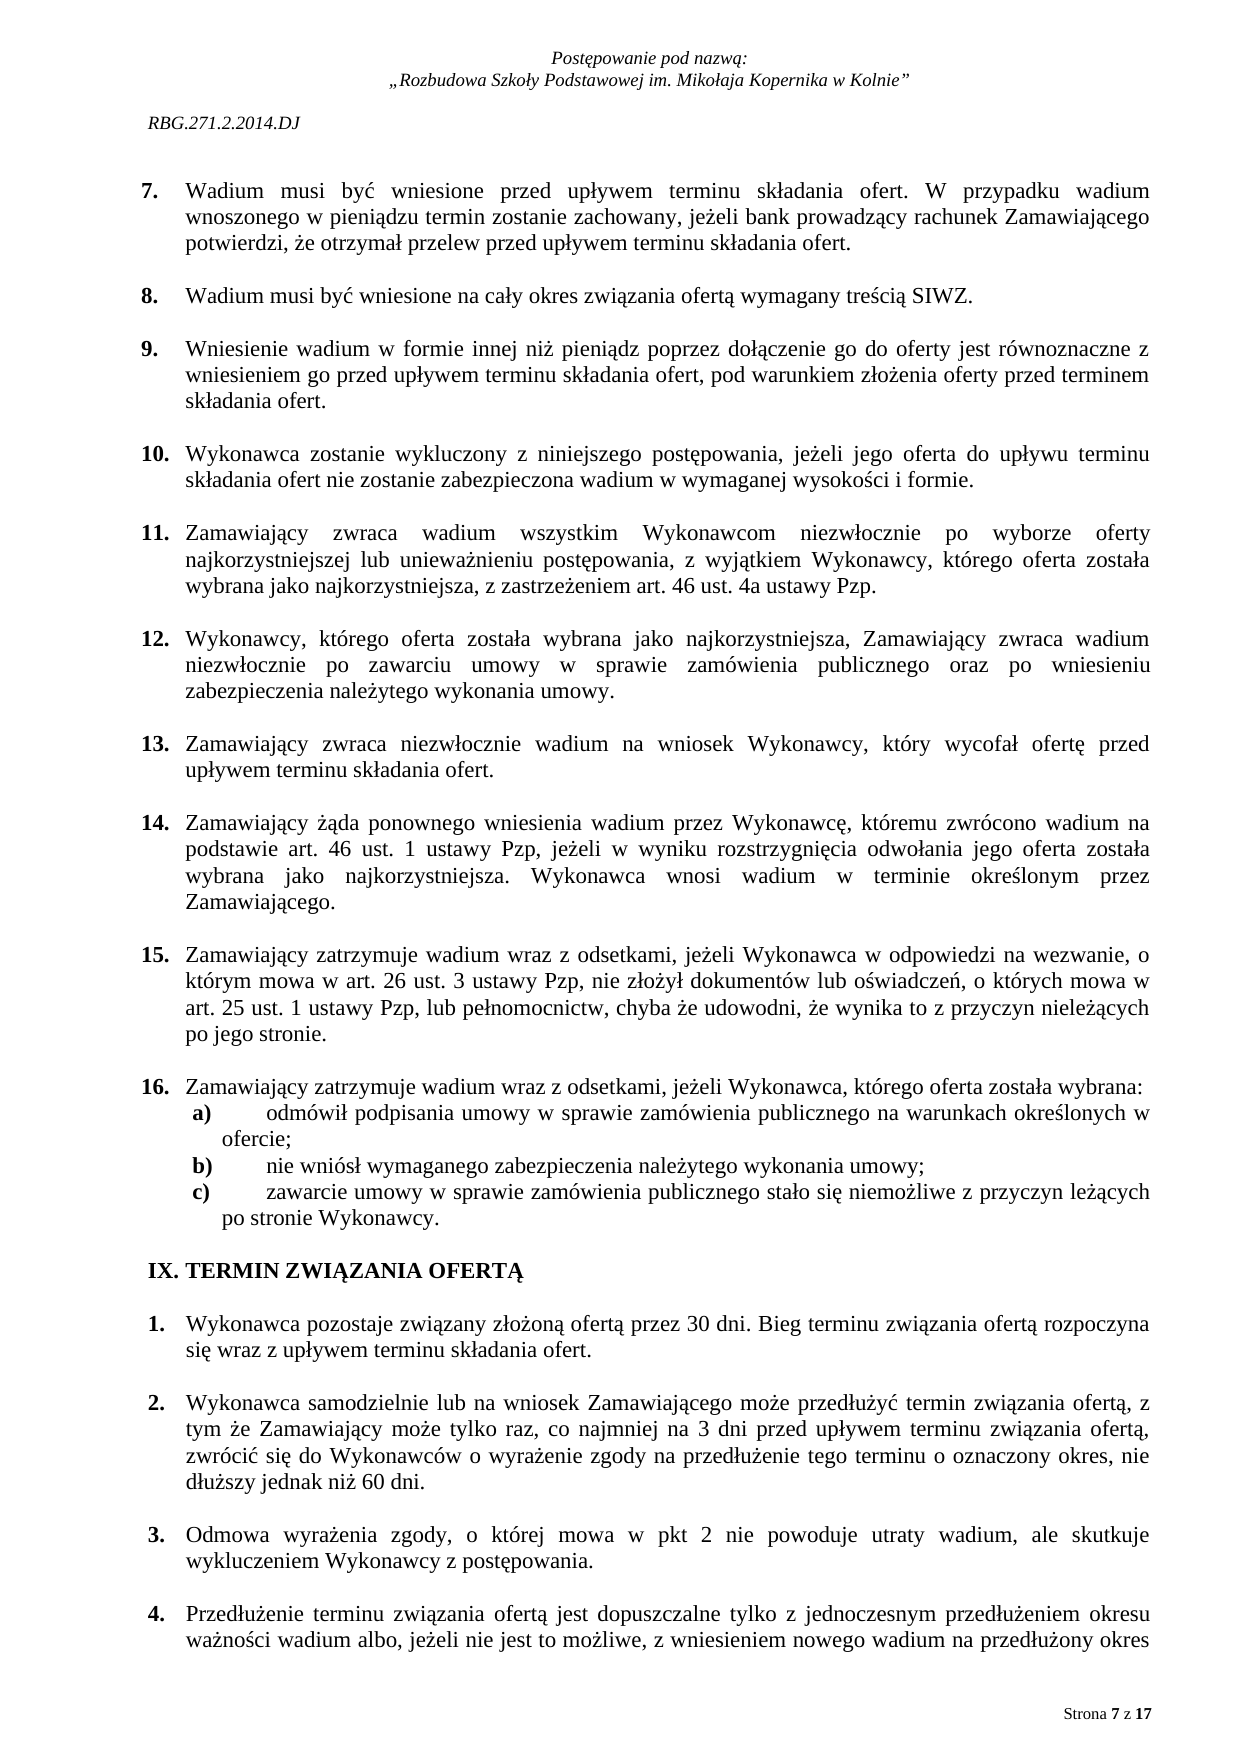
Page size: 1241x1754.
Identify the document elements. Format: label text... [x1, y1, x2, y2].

list Odmowa wyrażenia zgody, o której mowa w pkt 2 nie powoduje utraty wadium, ale skutkuje wykluczeniem Wykonawcy z postępowania. [148, 1521, 1152, 1573]
list Wykonawcy, którego oferta została wybrana jako najkorzystniejsza, Zamawiający zwraca wadium niezwłocznie po zawarciu umowy w sprawie zamówienia publicznego oraz po wniesieniu zabezpieczenia należytego wykonania umowy. [141, 625, 1152, 704]
list Wykonawca pozostaje związany złożoną ofertą przez 30 dni. Bieg terminu związania ofertą rozpoczyna się wraz z upływem terminu składania ofert. [148, 1310, 1152, 1363]
list odmówił podpisania umowy w sprawie zamówienia publicznego na warunkach określonych w ofercie; [192, 1099, 1152, 1152]
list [148, 1600, 1152, 1652]
list Wykonawca samodzielnie lub na wniosek Zamawiającego może przedłużyć termin związania ofertą, z tym że Zamawiający może tylko raz, co najmniej na 3 dni przed upływem terminu związania ofertą, zwrócić się do Wykonawców o wyrażenie zgody na przedłużenie tego terminu o oznaczony okres, nie dłuższy jednak niż 60 dni. [148, 1389, 1152, 1494]
list TERMIN ZWIĄZANIA OFERTĄ [148, 1257, 1152, 1283]
list zawarcie umowy w sprawie zamówienia publicznego stało się niemożliwe z przyczyn leżących po stronie Wykonawcy. [192, 1178, 1152, 1231]
list Zamawiający zwraca wadium wszystkim Wykonawcom niezwłocznie po wyborze oferty najkorzystniejszej lub unieważnieniu postępowania, z wyjątkiem Wykonawcy, którego oferta została wybrana jako najkorzystniejsza, z zastrzeżeniem art. 46 ust. 4a ustawy Pzp. [141, 519, 1152, 598]
list Wadium musi być wniesione przed upływem terminu składania ofert. W przypadku wadium wnoszonego w pieniądzu termin zostanie zachowany, jeżeli bank prowadzący rachunek Zamawiającego potwierdzi, że otrzymał przelew przed upływem terminu składania ofert. [141, 177, 1152, 256]
list Wykonawca zostanie wykluczony z niniejszego postępowania, jeżeli jego oferta do upływu terminu składania ofert nie zostanie zabezpieczona wadium w wymaganej wysokości i formie. [141, 440, 1152, 493]
list Zamawiający zwraca niezwłocznie wadium na wniosek Wykonawcy, który wycofał ofertę przed upływem terminu składania ofert. [141, 730, 1152, 783]
list Wniesienie wadium w formie innej niż pieniądz poprzez dołączenie go do oferty jest równoznaczne z wniesieniem go przed upływem terminu składania ofert, pod warunkiem złożenia oferty przed terminem składania ofert. [141, 335, 1152, 414]
list Zamawiający zatrzymuje wadium wraz z odsetkami, jeżeli Wykonawca, którego oferta została wybrana: [141, 1073, 1152, 1099]
list Wadium musi być wniesione na cały okres związania ofertą wymagany treścią SIWZ. [141, 282, 1152, 308]
list Zamawiający zatrzymuje wadium wraz z odsetkami, jeżeli Wykonawca w odpowiedzi na wezwanie, o którym mowa w art. 26 ust. 3 ustawy Pzp, nie złożył dokumentów lub oświadczeń, o których mowa w art. 25 ust. 1 ustawy Pzp, lub pełnomocnictw, chyba że udowodni, że wynika to z przyczyn nieleżących po jego stronie. [141, 941, 1152, 1046]
list Zamawiający żąda ponownego wniesienia wadium przez Wykonawcę, któremu zwrócono wadium na podstawie art. 46 ust. 1 ustawy Pzp, jeżeli w wyniku rozstrzygnięcia odwołania jego oferta została wybrana jako najkorzystniejsza. Wykonawca wnosi wadium w terminie określonym przez Zamawiającego. [141, 809, 1152, 914]
list nie wniósł wymaganego zabezpieczenia należytego wykonania umowy; [192, 1152, 1152, 1178]
